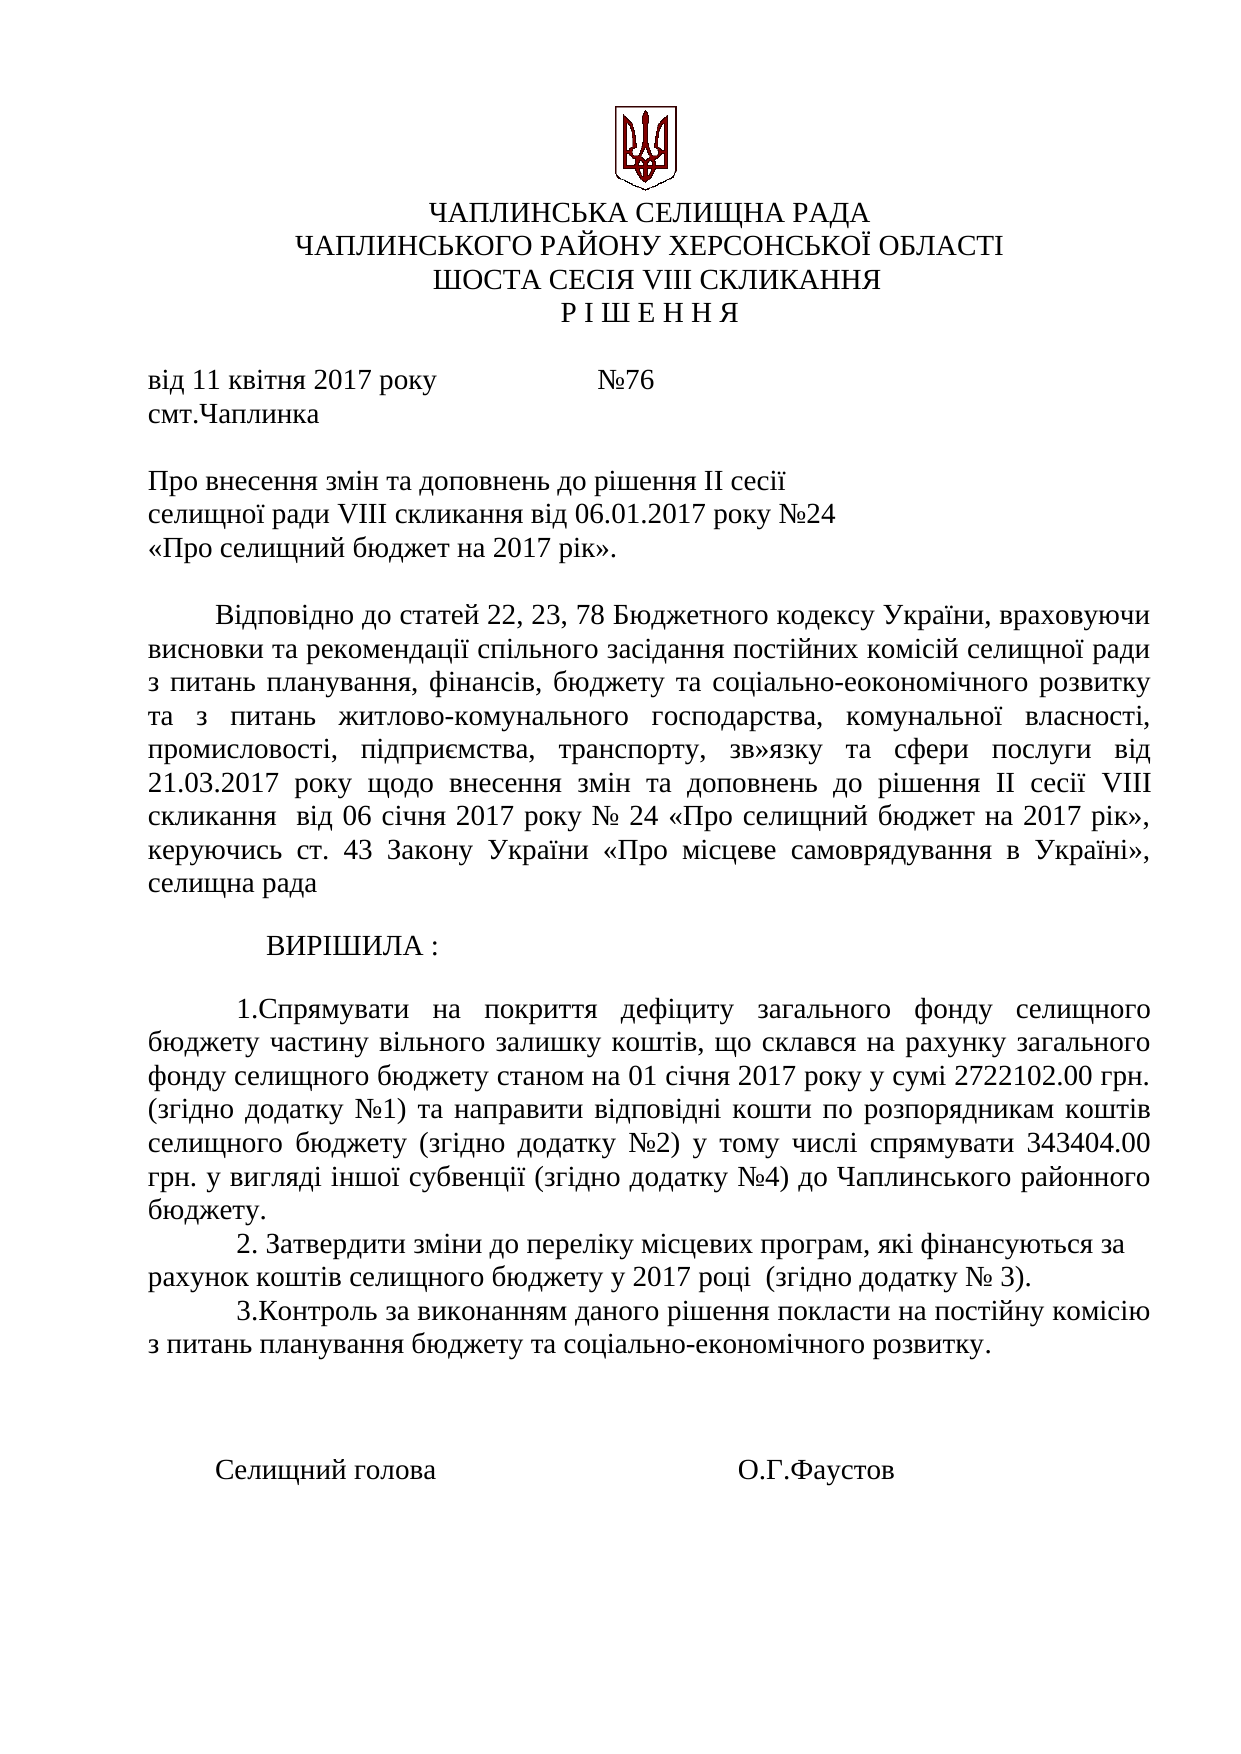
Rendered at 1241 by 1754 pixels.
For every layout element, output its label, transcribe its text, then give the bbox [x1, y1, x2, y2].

text селищної ради VІІІ скликання від 06.01.2017 року №24 [148, 497, 1152, 530]
text Про внесення змін та доповнень до рішення ІІ сесії [148, 463, 1152, 497]
text смт.Чаплинка [148, 396, 1240, 429]
text Р І Ш Е Н Н Я [148, 295, 1152, 329]
text Селищний голова О.Г.Фаустов [215, 1452, 1152, 1485]
text рахунок коштів селищного бюджету у 2017 році (згідно додатку № 3). [148, 1259, 1152, 1293]
text ШОСТА СЕСІЯ VІІІ СКЛИКАННЯ [148, 262, 1152, 295]
text «Про селищний бюджет на 2017 рік». [148, 530, 1152, 564]
picture [608, 100, 682, 195]
text ЧАПЛИНСЬКА СЕЛИЩНА РАДА [148, 88, 1152, 228]
text 3.Контроль за виконанням даного рішення покласти на постійну комісію з питань планування бюджету та соціально-економічного розвитку. [148, 1293, 1152, 1360]
text від 11 квітня 2017 року №76 [148, 362, 1240, 396]
text ЧАПЛИНСЬКОГО РАЙОНУ ХЕРСОНСЬКОЇ ОБЛАСТІ [148, 228, 1152, 262]
text Відповідно до статей 22, 23, 78 Бюджетного кодексу України, враховуючи висновки та рекомендації спільного засідання постійних комісій селищної ради з питань планування, фінансів, бюджету та соціально-еокономічного розвитку та з питань житлово-комунального господарства, комунальної власності, промисловості, підприємства, транспорту, зв»язку та сфери послуги від 21.03.2017 року щодо внесення змін та доповнень до рішення ІІ сесії VІІІ скликання від 06 січня 2017 року № 24 «Про селищний бюджет на 2017 рік», керуючись ст. 43 Закону України «Про місцеве самоврядування в Україні», селищна рада [148, 597, 1152, 899]
text 1.Спрямувати на покриття дефіциту загального фонду селищного бюджету частину вільного залишку коштів, що склався на рахунку загального фонду селищного бюджету станом на 01 січня 2017 року у сумі 2722102.00 грн. (згідно додатку №1) та направити відповідні кошти по розпорядникам коштів селищного бюджету (згідно додатку №2) у тому числі спрямувати 343404.00 грн. у вигляді іншої субвенції (згідно додатку №4) до Чаплинського районного бюджету. [148, 991, 1152, 1226]
text 2. Затвердити зміни до переліку місцевих програм, які фінансуються за [199, 1226, 1152, 1259]
text ВИРІШИЛА : [215, 928, 1152, 962]
